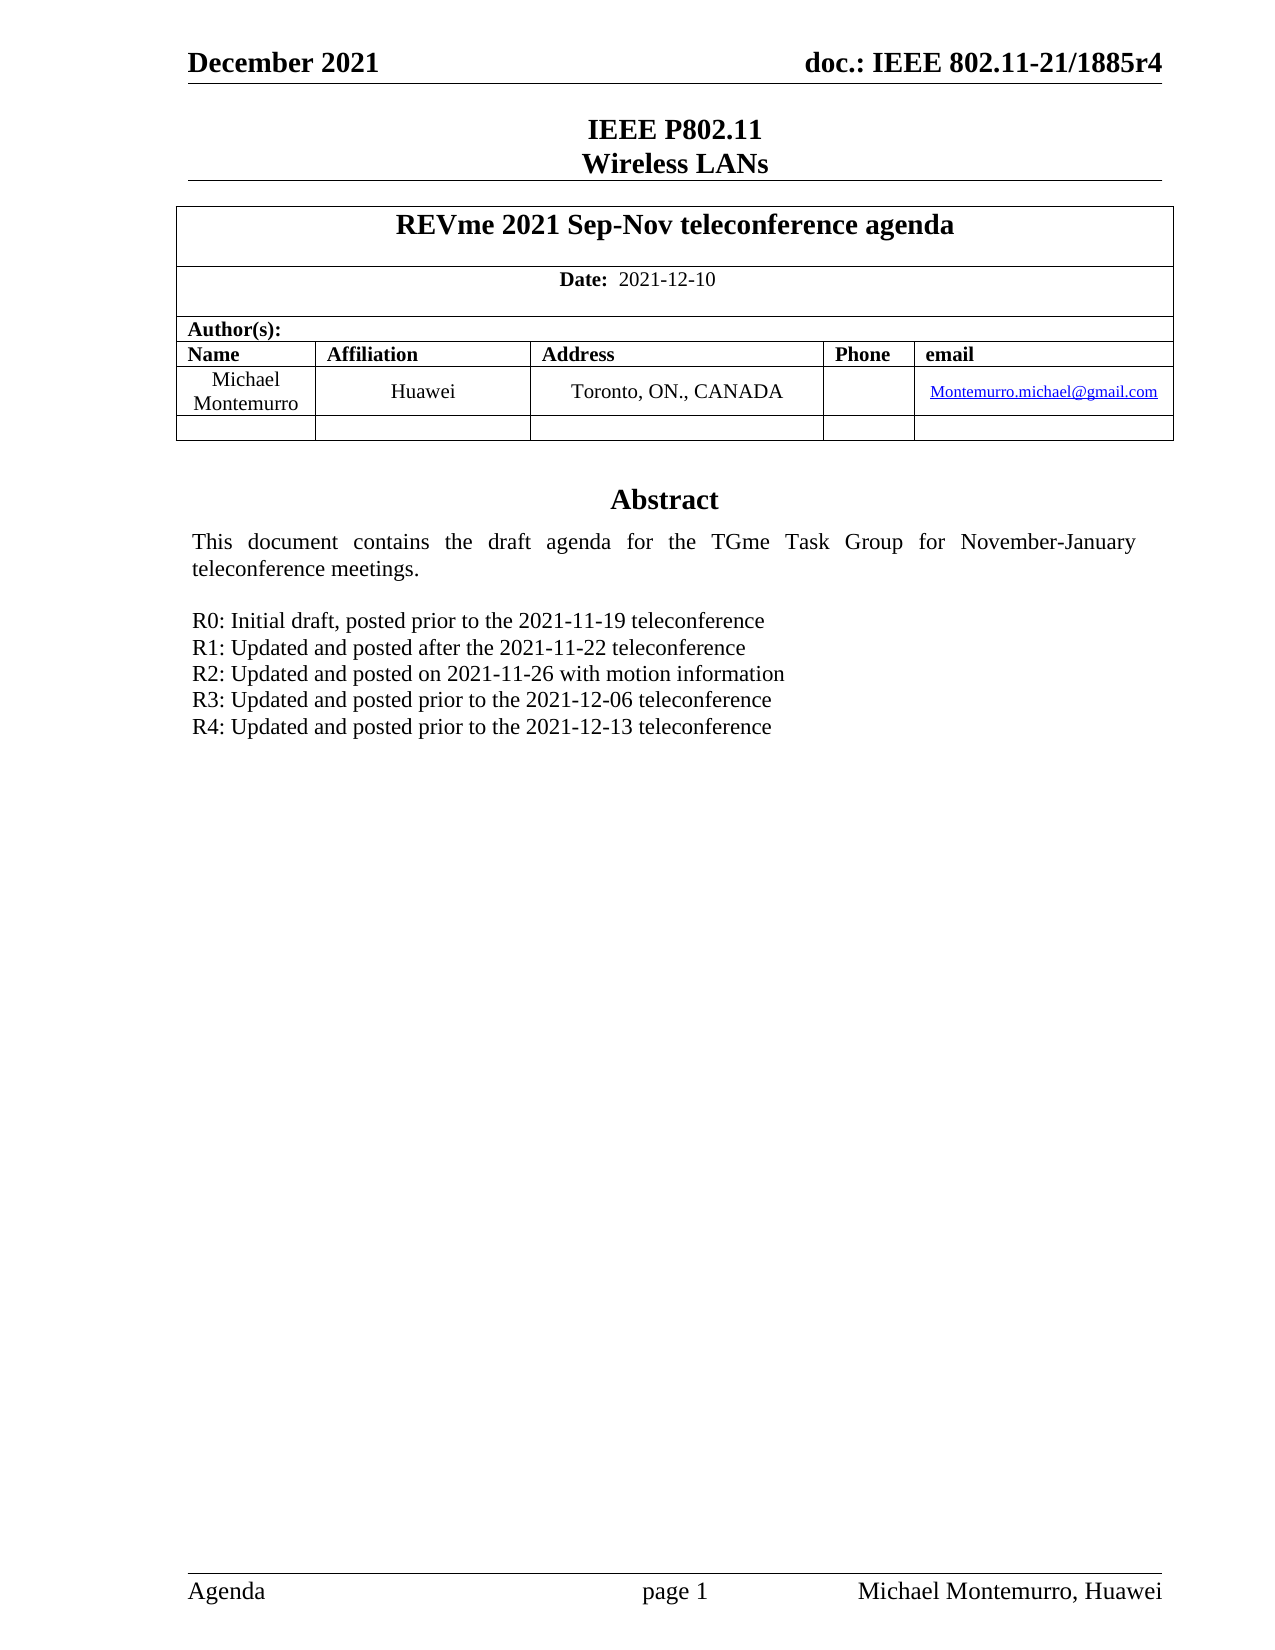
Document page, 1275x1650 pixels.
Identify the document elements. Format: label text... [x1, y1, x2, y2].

table_cell Phone [824, 342, 914, 366]
table_cell [177, 416, 315, 440]
table_cell Huawei [316, 367, 530, 415]
table_cell Address [531, 342, 823, 366]
table_cell Name [177, 342, 315, 366]
table_cell Date: 2021-12-10 [177, 267, 1173, 316]
table_cell Michael Montemurro [177, 367, 315, 415]
table_cell [824, 367, 914, 415]
text IEEE P802.11 Wireless LANs [187, 112, 1162, 181]
table_cell [915, 416, 1173, 440]
table_cell [531, 416, 823, 440]
table_header REVme 2021 Sep-Nov teleconference agenda [177, 207, 1173, 266]
table_cell Montemurro.michael@gmail.com [915, 367, 1173, 415]
table_cell Toronto, ON., CANADA [531, 367, 823, 415]
table_cell email [915, 342, 1173, 366]
table_cell [316, 416, 530, 440]
table_cell Affiliation [316, 342, 530, 366]
table_cell Author(s): [177, 317, 1173, 341]
table_cell [824, 416, 914, 440]
